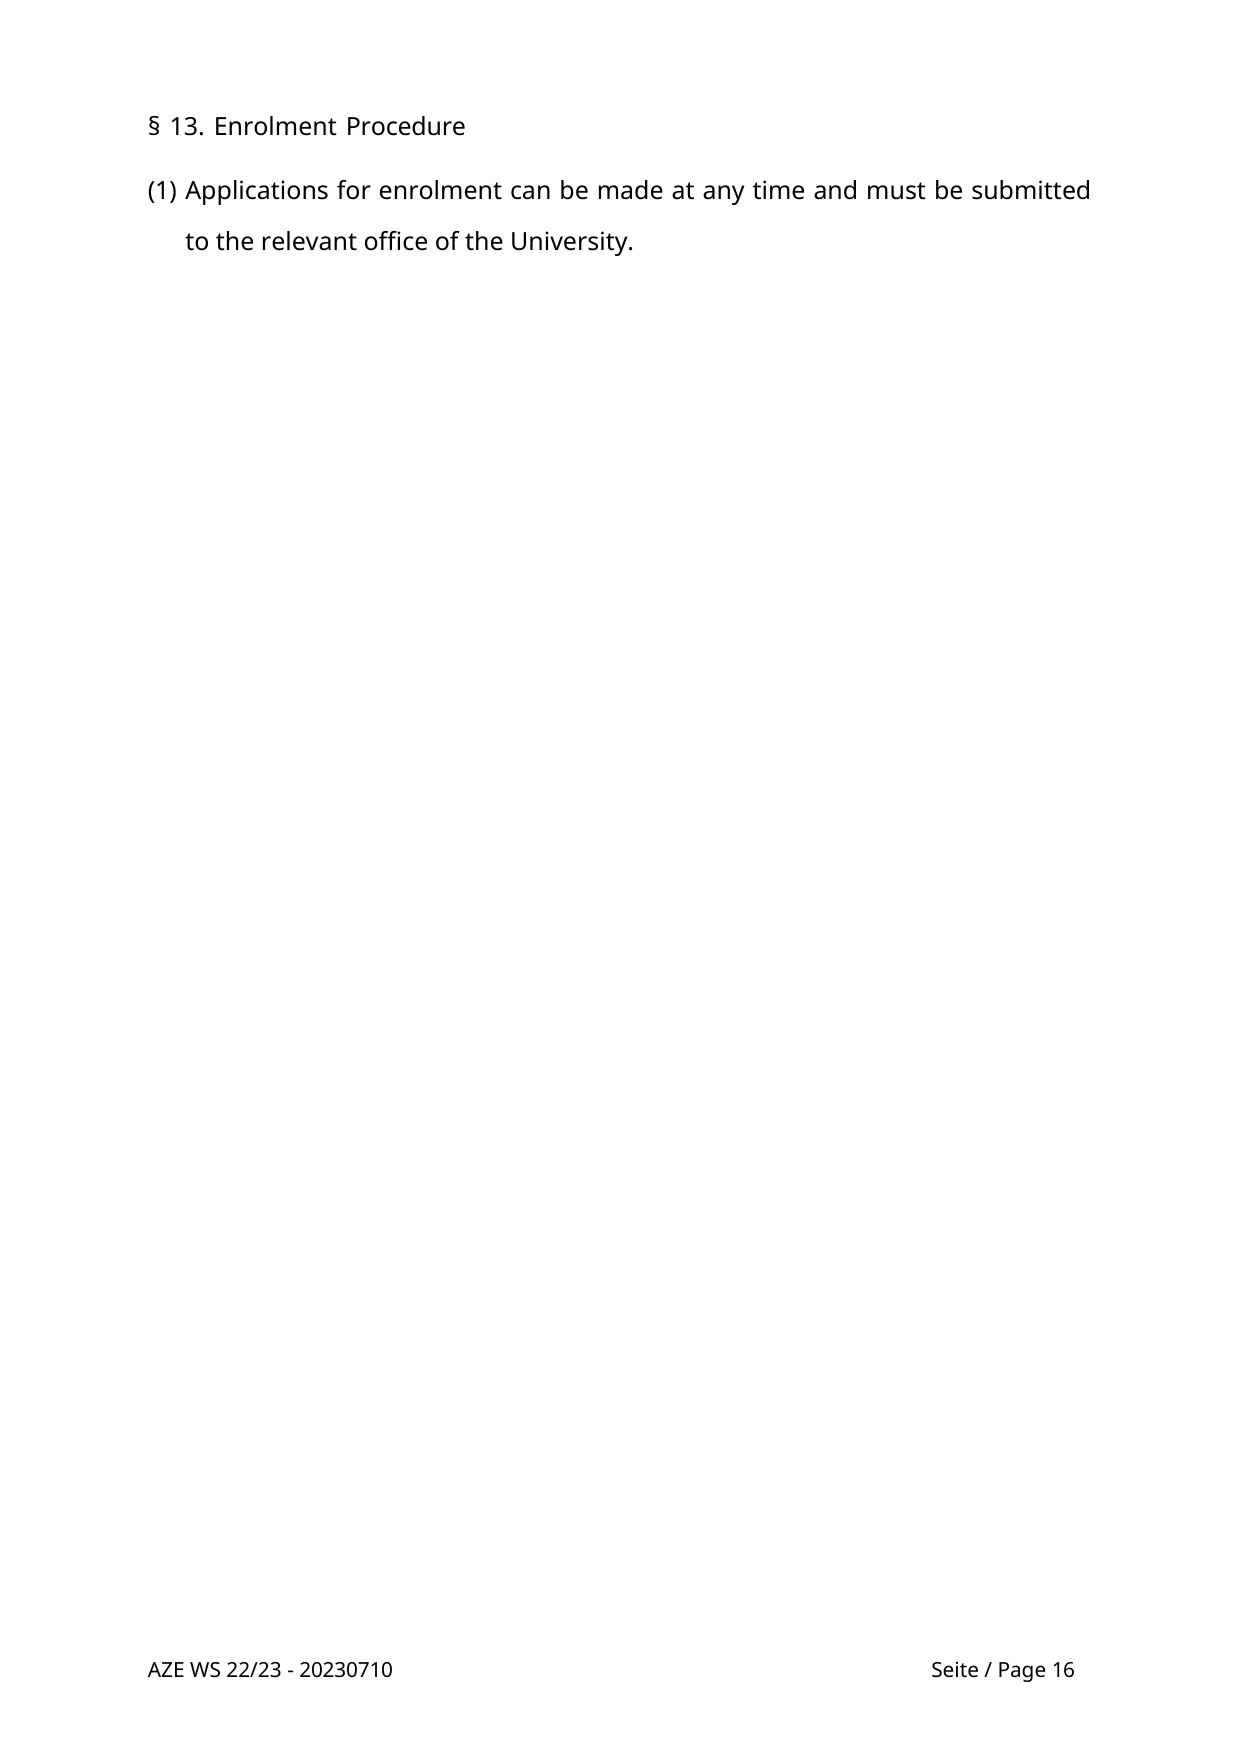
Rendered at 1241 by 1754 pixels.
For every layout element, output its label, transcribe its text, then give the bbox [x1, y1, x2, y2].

list Applications for enrolment can be made at any time and must be submitted to the relevant office of the University. [148, 173, 1092, 257]
text § 13. Enrolment Procedure [148, 108, 1234, 142]
